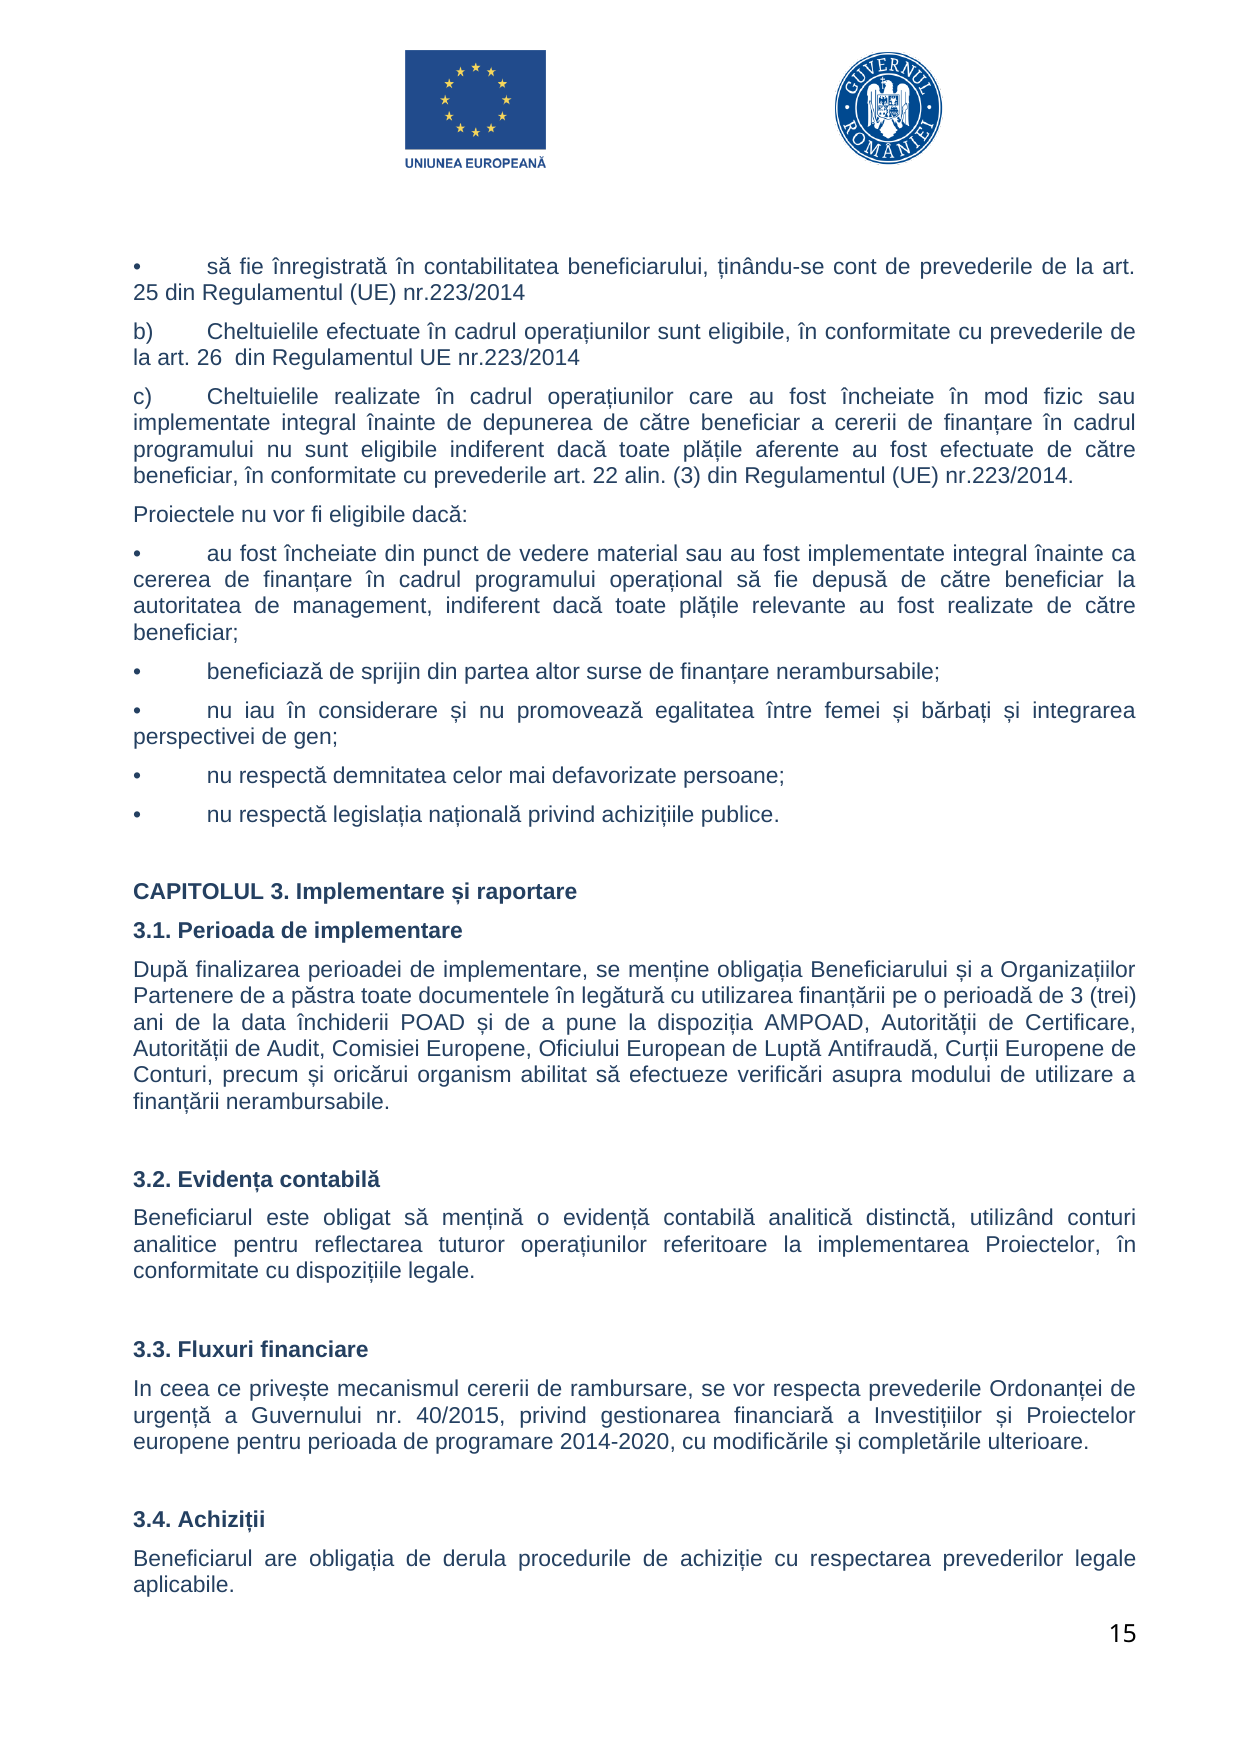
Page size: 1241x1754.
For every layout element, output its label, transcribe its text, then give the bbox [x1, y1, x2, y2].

text După finalizarea perioadei de implementare, se menține obligația Beneficiarului și a Organizațiilor Partenere de a păstra toate documentele în legătură cu utilizarea finanțării pe o perioadă de 3 (trei) ani de la data închiderii POAD și de a pune la dispoziția AMPOAD, Autorității de Certificare, Autorității de Audit, Comisiei Europene, Oficiului European de Luptă Antifraudă, Curții Europene de Conturi, precum și oricărui organism abilitat să efectueze verificări asupra modului de utilizare a finanțării nerambursabile. [133, 956, 1137, 1114]
text • au fost încheiate din punct de vedere material sau au fost implementate integral înainte ca cererea de finanțare în cadrul programului operațional să fie depusă de către beneficiar la autoritatea de management, indiferent dacă toate plățile relevante au fost realizate de către beneficiar; [133, 540, 1137, 645]
text Beneficiarul este obligat să mențină o evidență contabilă analitică distinctă, utilizând conturi analitice pentru reflectarea tuturor operațiunilor referitoare la implementarea Proiectelor, în conformitate cu dispozițiile legale. [133, 1204, 1137, 1283]
text c) Cheltuielile realizate în cadrul operațiunilor care au fost încheiate în mod fizic sau implementate integral înainte de depunerea de către beneficiar a cererii de finanțare în cadrul programului nu sunt eligibile indiferent dacă toate plățile aferente au fost efectuate de către beneficiar, în conformitate cu prevederile art. 22 alin. (3) din Regulamentul (UE) nr.223/2014. [133, 383, 1137, 488]
text Proiectele nu vor fi eligibile dacă: [133, 501, 1137, 527]
text • nu respectă legislația națională privind achizițiile publice. [133, 801, 1137, 827]
text Beneficiarul are obligația de derula procedurile de achiziție cu respectarea prevederilor legale aplicabile. [133, 1544, 1137, 1597]
text • nu respectă demnitatea celor mai defavorizate persoane; [133, 762, 1137, 788]
text • beneficiază de sprijin din partea altor surse de finanțare nerambursabile; [133, 658, 1137, 684]
text In ceea ce privește mecanismul cererii de rambursare, se vor respecta prevederile Ordonanței de urgență a Guvernului nr. 40/2015, privind gestionarea financiară a Investițiilor și Proiectelor europene pentru perioada de programare 2014-2020, cu modificările și completările ulterioare. [133, 1375, 1137, 1454]
text 3.3. Fluxuri financiare [133, 1336, 1137, 1363]
text 3.4. Achiziții [133, 1506, 1137, 1532]
text • să fie înregistrată în contabilitatea beneficiarului, ținându-se cont de prevederile de la art. 25 din Regulamentul (UE) nr.223/2014 [133, 253, 1137, 305]
text b) Cheltuielile efectuate în cadrul operațiunilor sunt eligibile, în conformitate cu prevederile de la art. 26 din Regulamentul UE nr.223/2014 [133, 318, 1137, 371]
subtitle CAPITOLUL 3. Implementare și raportare [133, 878, 1137, 905]
text • nu iau în considerare și nu promovează egalitatea între femei și bărbați și integrarea perspectivei de gen; [133, 697, 1137, 749]
text 3.2. Evidența contabilă [133, 1166, 1137, 1192]
picture [833, 50, 943, 165]
text 3.1. Perioada de implementare [133, 917, 1137, 943]
picture [405, 50, 546, 168]
